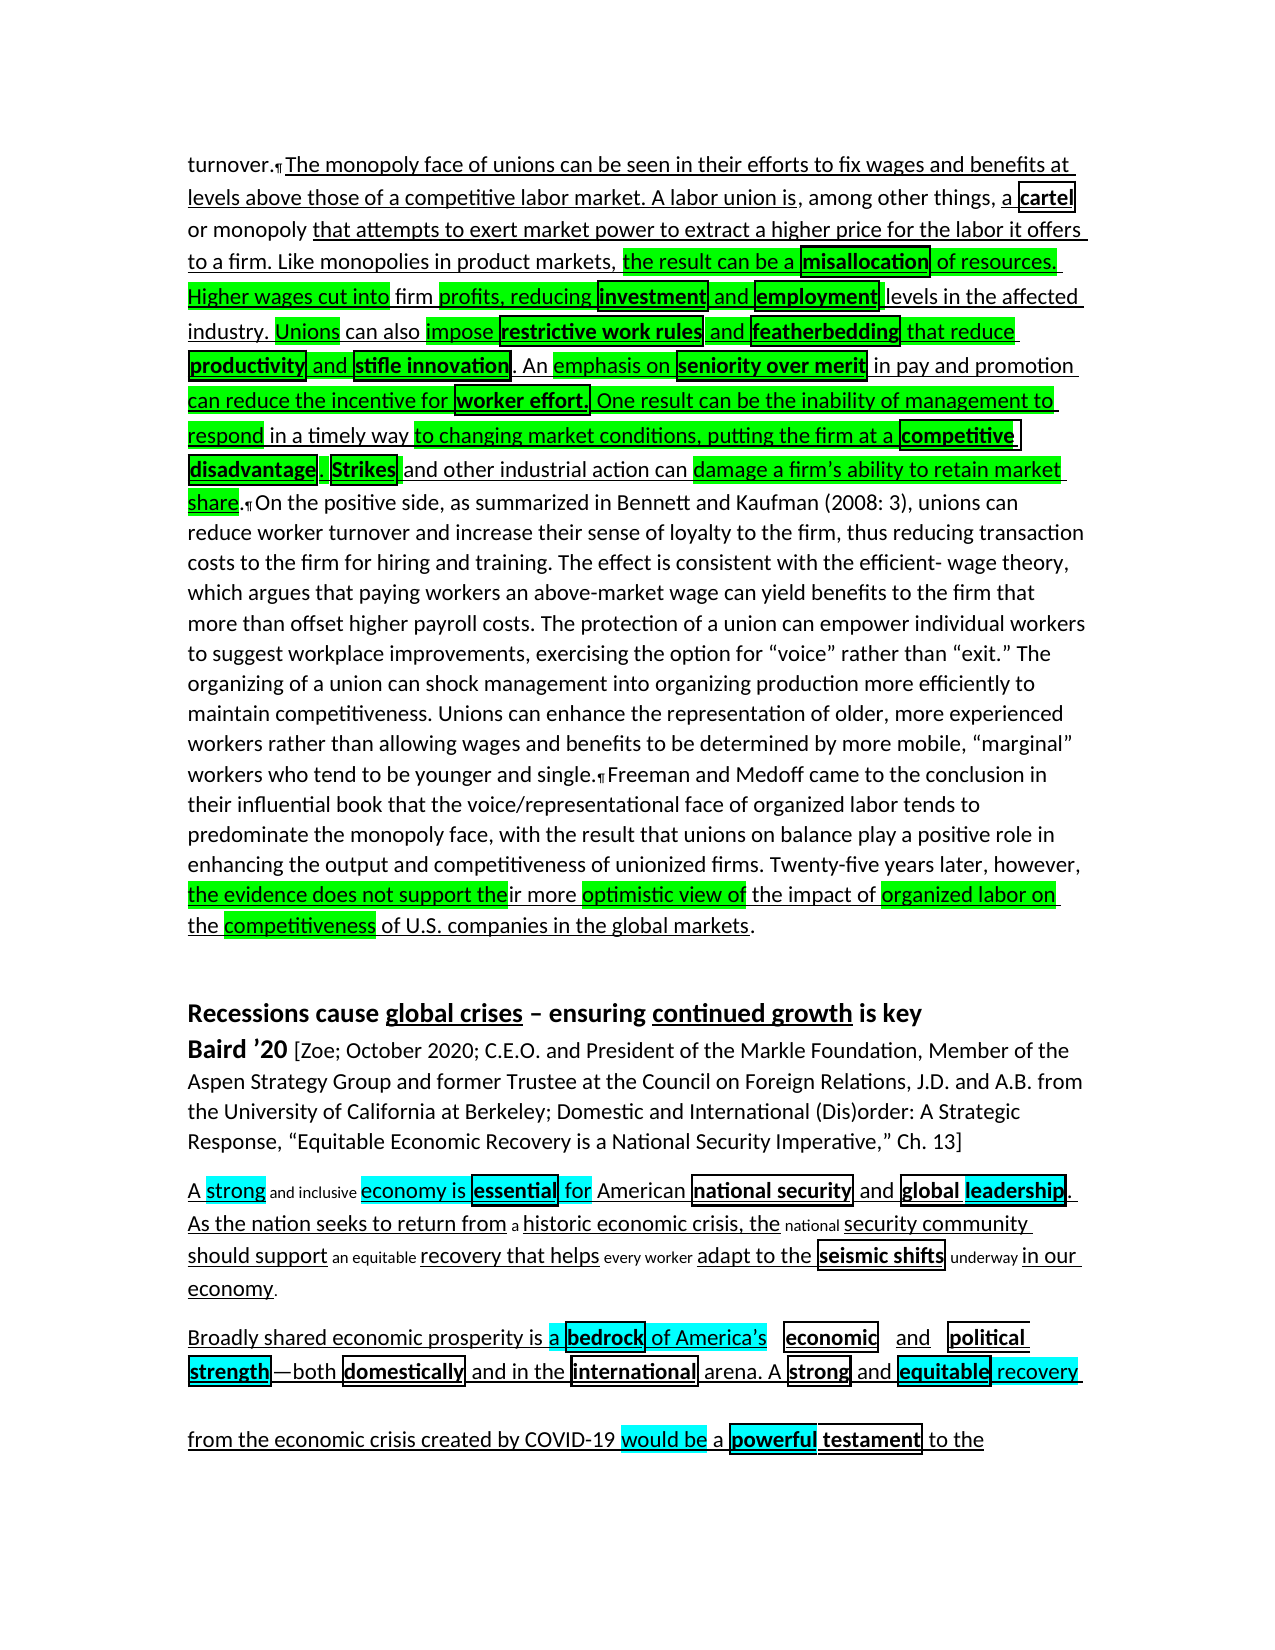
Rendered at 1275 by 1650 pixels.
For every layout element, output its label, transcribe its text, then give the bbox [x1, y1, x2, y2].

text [187, 150, 1087, 939]
text A strong and inclusive economy is essential for American national security and global leadership. As the nation seeks to return from a historic economic crisis, the national security community should support an equitable recovery that helps every worker adapt to the seismic shifts underway in our economy. [187, 1174, 1087, 1302]
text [187, 1321, 1087, 1460]
subtitle Recessions cause global crises – ensuring continued growth is key [187, 996, 1087, 1029]
text Baird ’20 [Zoe; October 2020; C.E.O. and President of the Markle Foundation, Member of the Aspen Strategy Group and former Trustee at the Council on Foreign Relations, J.D. and A.B. from the University of California at Berkeley; Domestic and International (Dis)order: A Strategic Response, “Equitable Economic Recovery is a National Security Imperative,” Ch. 13] [187, 1032, 1087, 1156]
